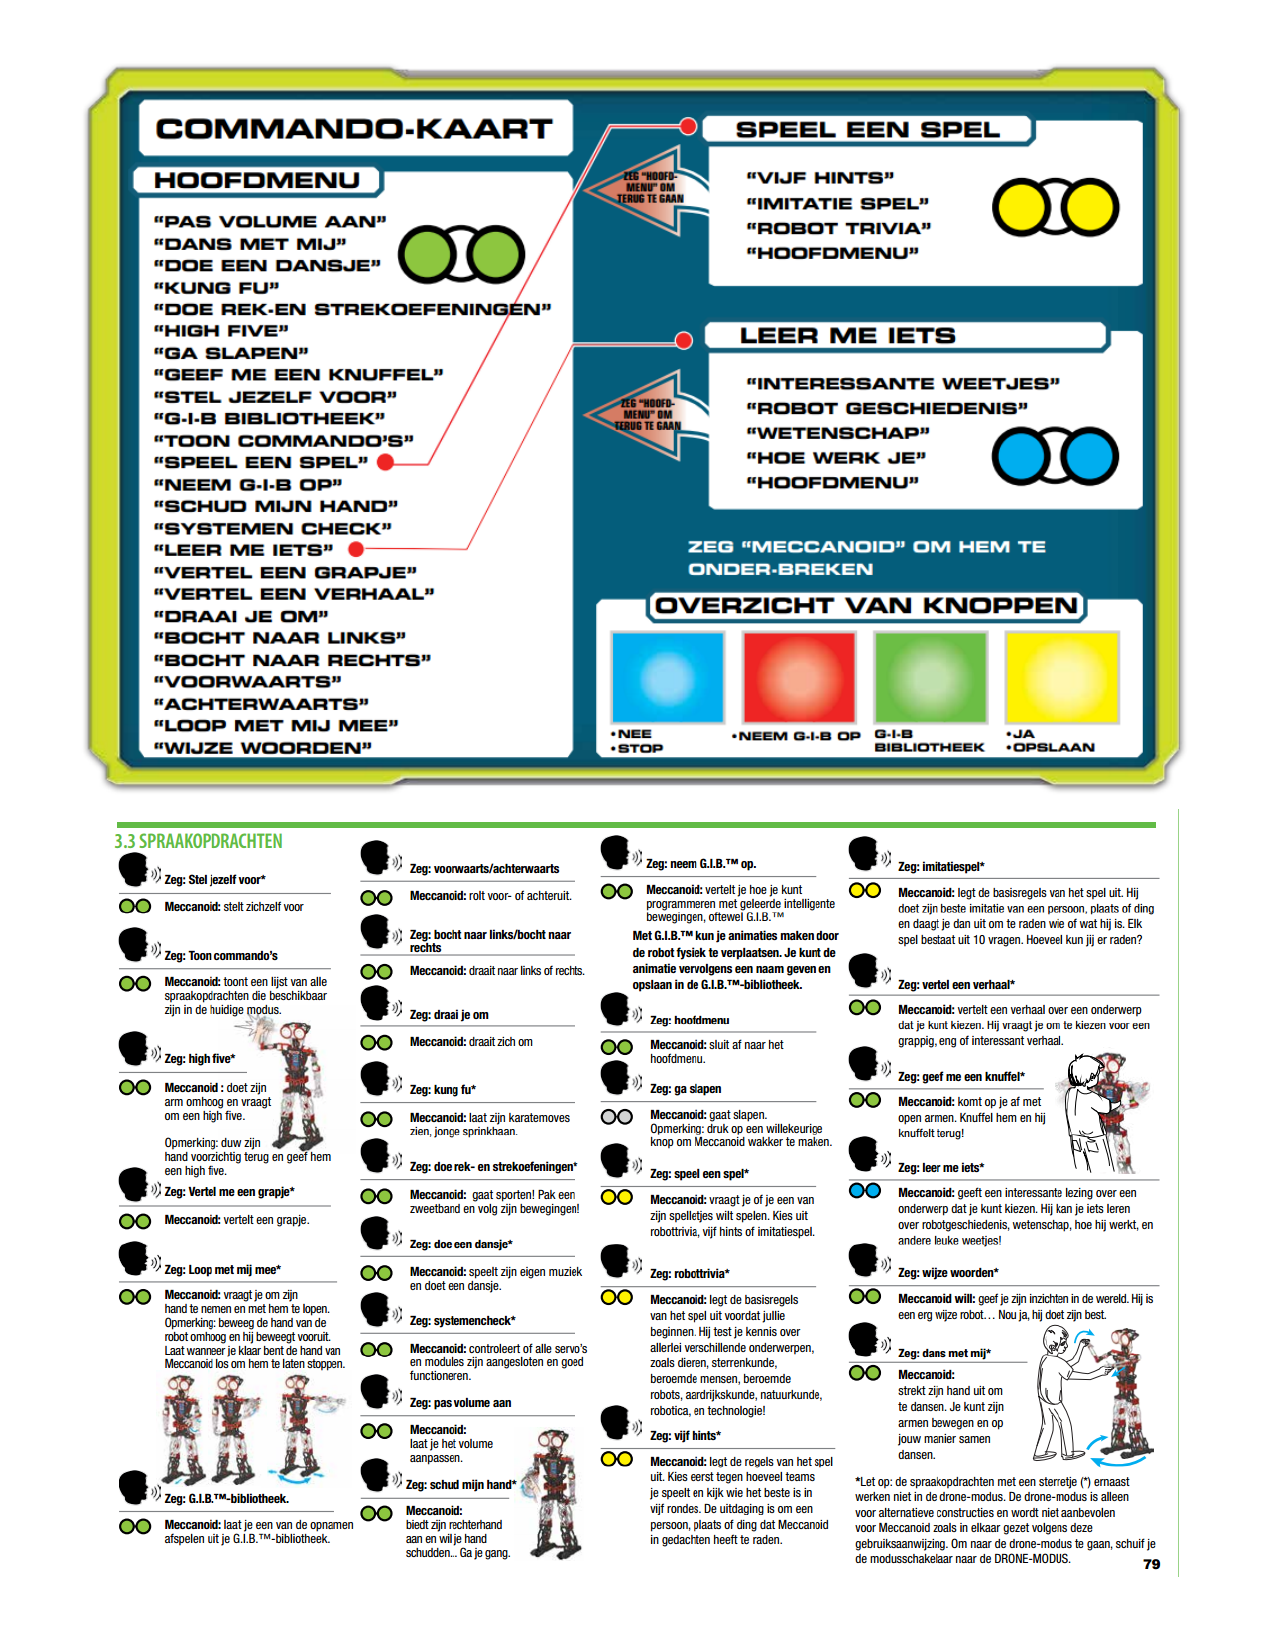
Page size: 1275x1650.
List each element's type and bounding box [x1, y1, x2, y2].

picture [72, 52, 1198, 1577]
